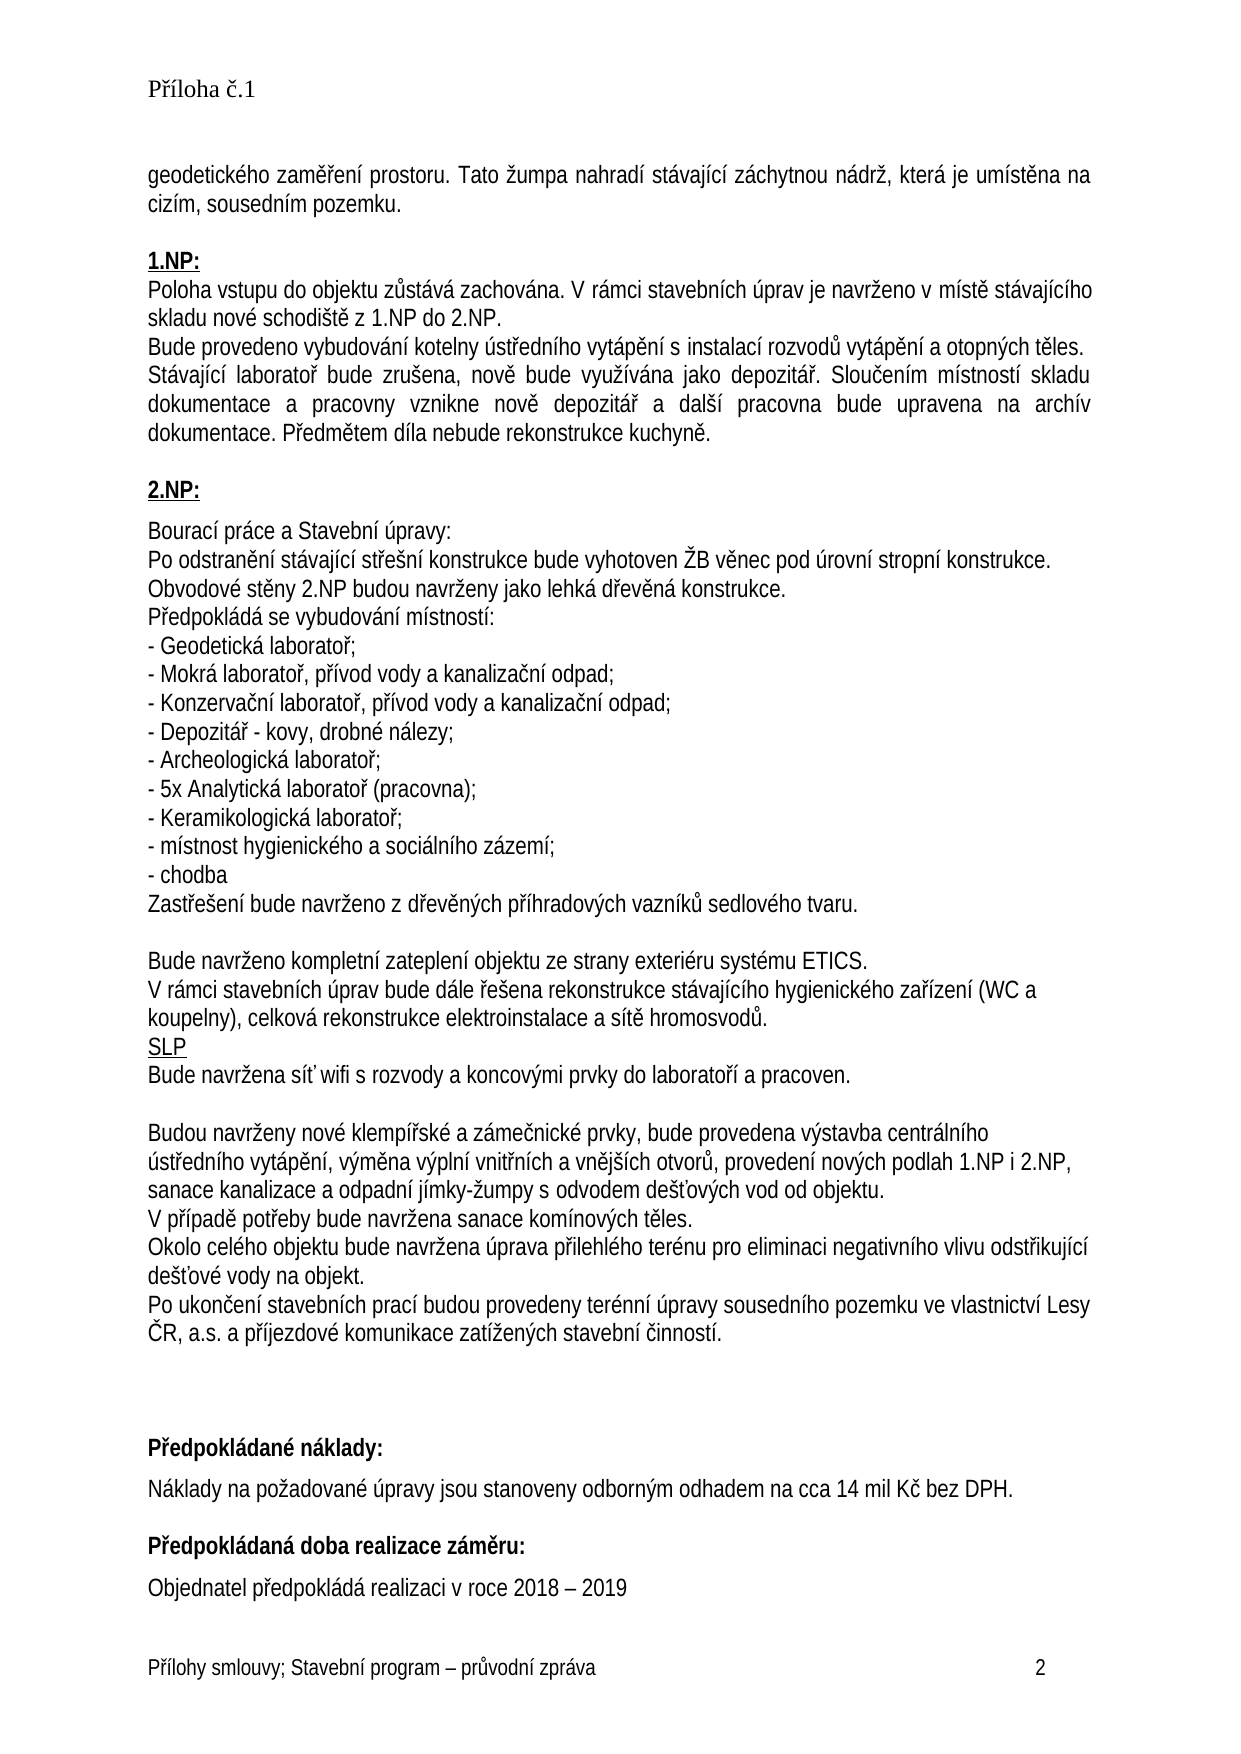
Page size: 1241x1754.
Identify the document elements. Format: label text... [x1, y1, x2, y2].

text - Geodetická laboratoř; [148, 631, 1093, 659]
text Obvodové stěny 2.NP budou navrženy jako lehká dřevěná konstrukce. [148, 573, 1093, 602]
text - Keramikologická laboratoř; [148, 803, 1093, 831]
text SLP [148, 1032, 1093, 1061]
text Předpokládané náklady: [148, 1433, 1093, 1462]
text Předpokládaná doba realizace záměru: [148, 1531, 1093, 1560]
text Budou navrženy nové klempířské a zámečnické prvky, bude provedena výstavba centrálního ústředního vytápění, výměna výplní vnitřních a vnějších otvorů, provedení nových podlah 1.NP i 2.NP, sanace kanalizace a odpadní jímky-žumpy s odvodem dešťových vod od objektu. [148, 1118, 1093, 1204]
text - místnost hygienického a sociálního zázemí; [148, 831, 1093, 860]
text - Depozitář - kovy, drobné nálezy; [148, 717, 1093, 745]
text Objednatel předpokládá realizaci v roce 2018 – 2019 [148, 1572, 1093, 1601]
text Bude navržena síť wifi s rozvody a koncovými prvky do laboratoří a pracoven. [148, 1061, 1093, 1089]
text - Mokrá laboratoř, přívod vody a kanalizační odpad; [148, 659, 1093, 688]
text Náklady na požadované úpravy jsou stanoveny odborným odhadem na cca 14 mil Kč bez DPH. [148, 1474, 1093, 1503]
text Okolo celého objektu bude navržena úprava přilehlého terénu pro eliminaci negativního vlivu odstřikující dešťové vody na objekt. [148, 1232, 1093, 1290]
text Bude navrženo kompletní zateplení objektu ze strany exteriéru systému ETICS. [148, 946, 1093, 974]
text Bourací práce a Stavební úpravy: [148, 516, 1093, 545]
text - chodba [148, 860, 1093, 889]
text - Archeologická laboratoř; [148, 745, 1093, 774]
text Po odstranění stávající střešní konstrukce bude vyhotoven ŽB věnec pod úrovní stropní konstrukce. [148, 545, 1093, 573]
text V rámci stavebních úprav bude dále řešena rekonstrukce stávajícího hygienického zařízení (WC a koupelny), celková rekonstrukce elektroinstalace a sítě hromosvodů. [148, 974, 1093, 1032]
text Předpokládá se vybudování místností: [148, 602, 1093, 631]
text Bude provedeno vybudování kotelny ústředního vytápění s instalací rozvodů vytápění a otopných těles. [148, 332, 1093, 361]
text Po ukončení stavebních prací budou provedeny terénní úpravy sousedního pozemku ve vlastnictví Lesy ČR, a.s. a příjezdové komunikace zatížených stavební činností. [148, 1290, 1093, 1347]
text - Konzervační laboratoř, přívod vody a kanalizační odpad; [148, 688, 1093, 717]
text Stávající laboratoř bude zrušena, nově bude využívána jako depozitář. Sloučením místností skladu dokumentace a pracovny vznikne nově depozitář a další pracovna bude upravena na archív dokumentace. Předmětem díla nebude rekonstrukce kuchyně. [148, 361, 1093, 446]
text Zastřešení bude navrženo z dřevěných příhradových vazníků sedlového tvaru. [148, 889, 1093, 917]
text 1.NP: [148, 246, 1093, 274]
text geodetického zaměření prostoru. Tato žumpa nahradí stávající záchytnou nádrž, která je umístěna na cizím, sousedním pozemku. [148, 160, 1093, 217]
text - 5x Analytická laboratoř (pracovna); [148, 774, 1093, 803]
text V případě potřeby bude navržena sanace komínových těles. [148, 1204, 1093, 1232]
text 2.NP: [148, 475, 1093, 504]
text Poloha vstupu do objektu zůstává zachována. V rámci stavebních úprav je navrženo v místě stávajícího skladu nové schodiště z 1.NP do 2.NP. [148, 274, 1093, 332]
